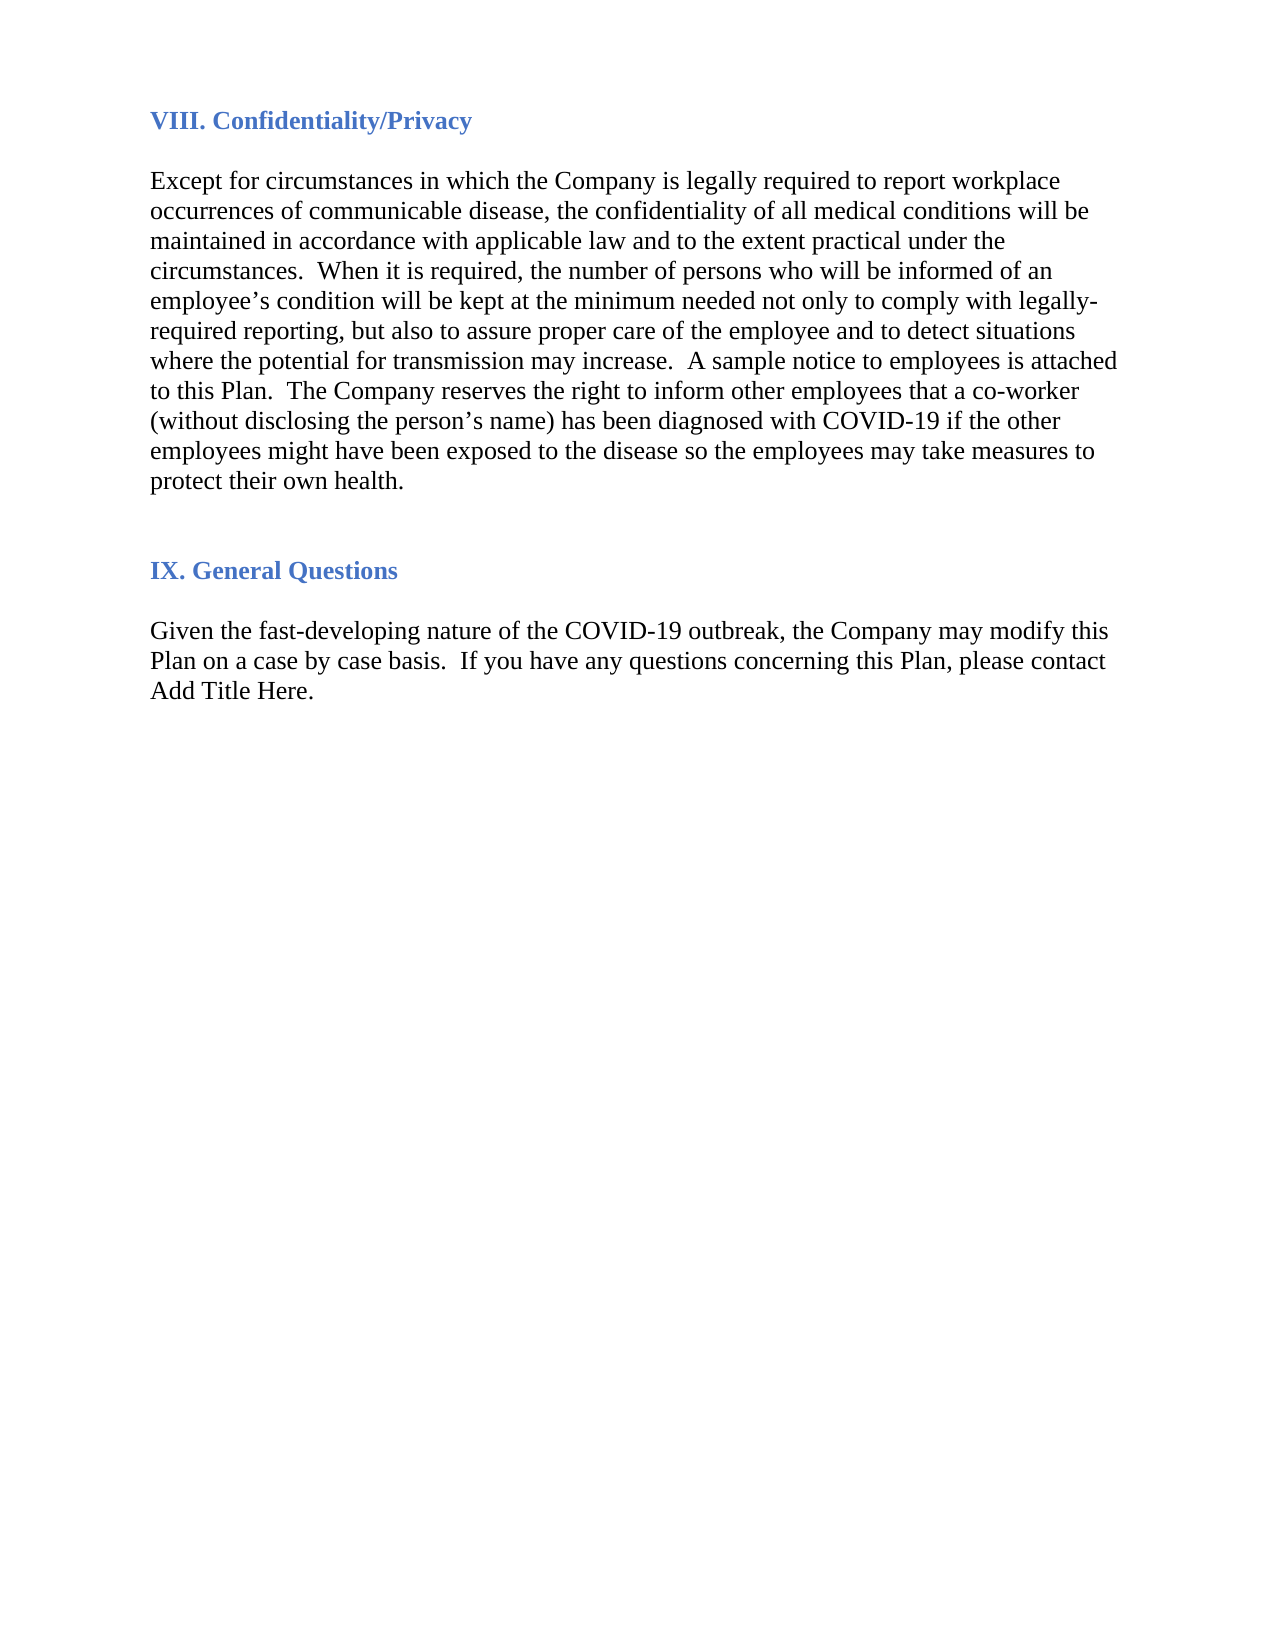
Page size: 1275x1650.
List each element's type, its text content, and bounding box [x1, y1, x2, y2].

text IX. General Questions [150, 555, 1125, 585]
text Except for circumstances in which the Company is legally required to report workplace occurrences of communicable disease, the confidentiality of all medical conditions will be maintained in accordance with applicable law and to the extent practical under the circumstances. When it is required, the number of persons who will be informed of an employee’s condition will be kept at the minimum needed not only to comply with legally-required reporting, but also to assure proper care of the employee and to detect situations where the potential for transmission may increase. A sample notice to employees is attached to this Plan. The Company reserves the right to inform other employees that a co-worker (without disclosing the person’s name) has been diagnosed with COVID-19 if the other employees might have been exposed to the disease so the employees may take measures to protect their own health. [150, 165, 1125, 495]
text VIII. Confidentiality/Privacy [150, 105, 1125, 135]
text Given the fast-developing nature of the COVID-19 outbreak, the Company may modify this Plan on a case by case basis. If you have any questions concerning this Plan, please contact Add Title Here. [150, 615, 1125, 705]
